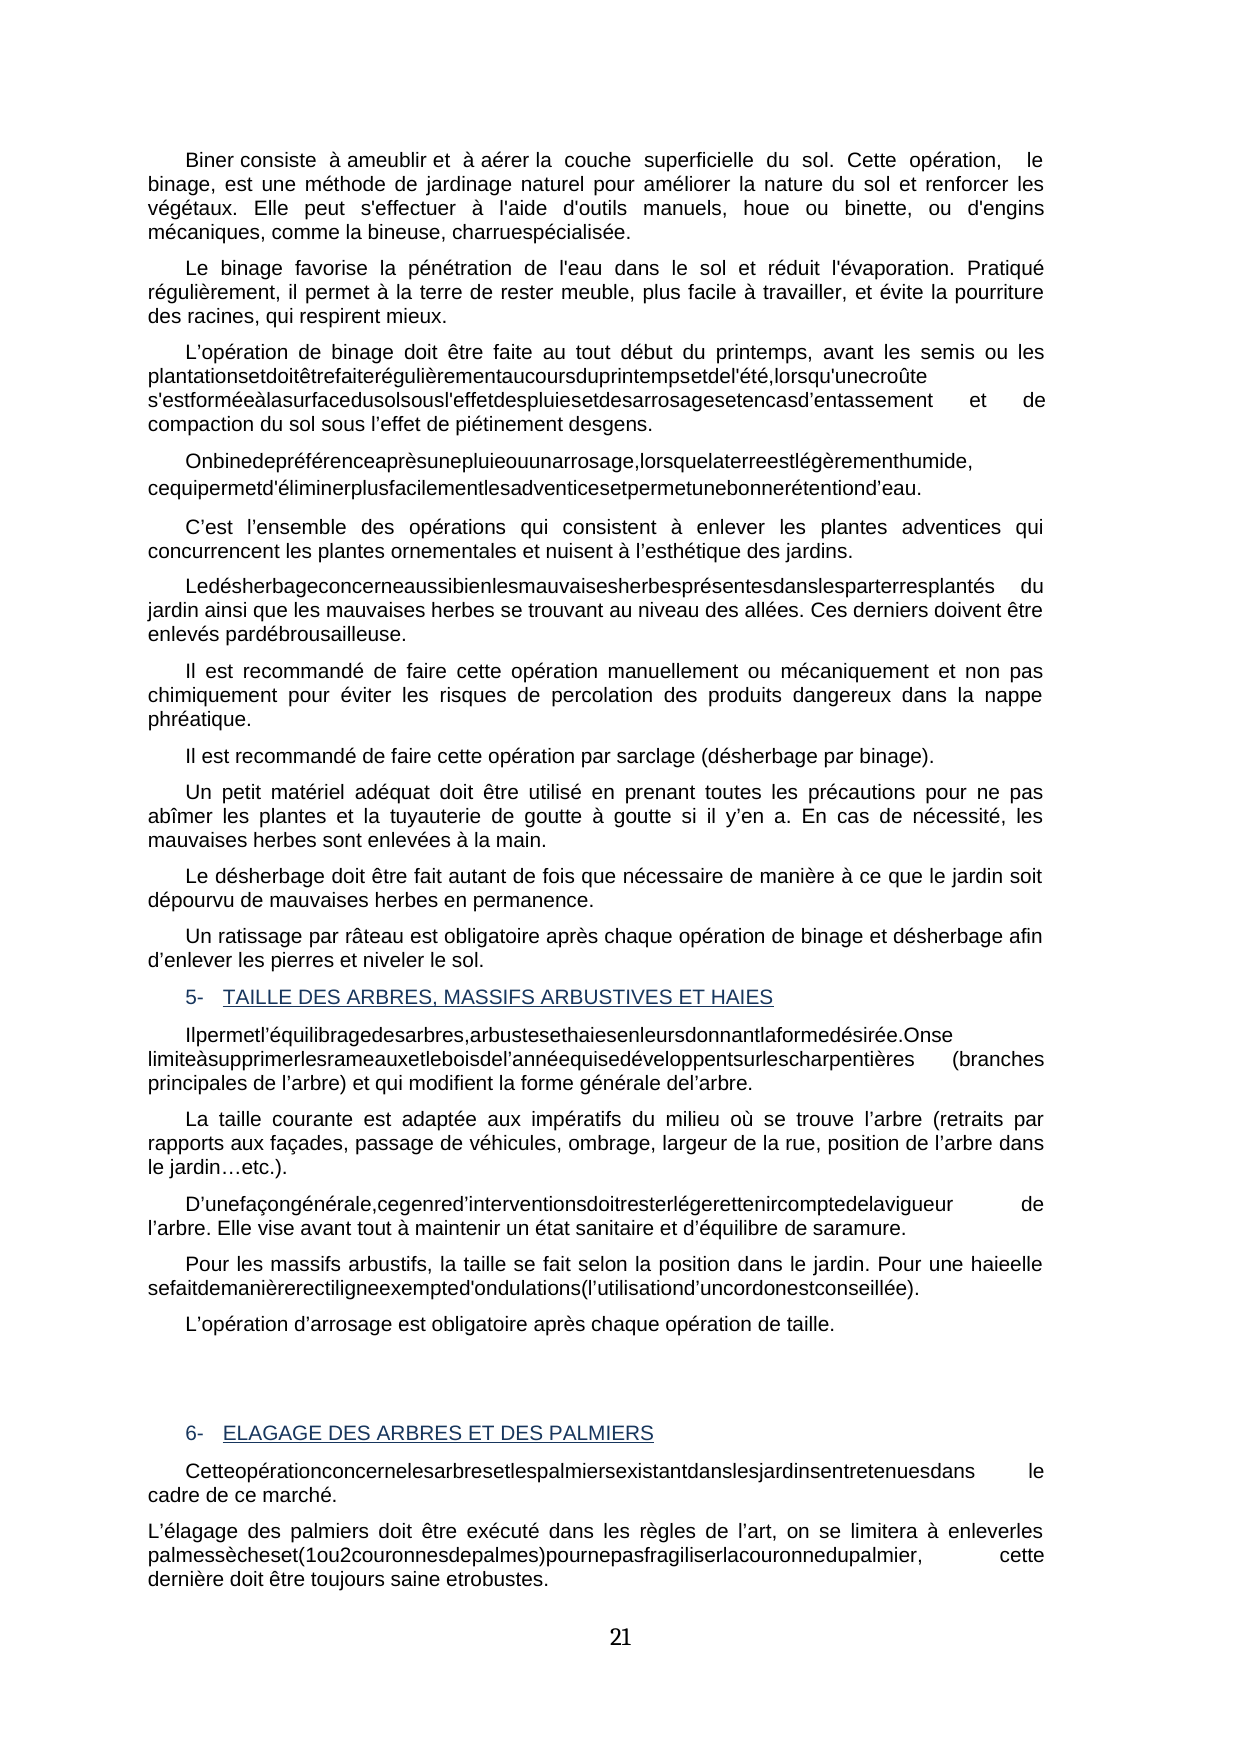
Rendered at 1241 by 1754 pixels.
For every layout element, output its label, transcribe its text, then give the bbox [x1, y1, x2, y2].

text L’élagage des palmiers doit être exécuté dans les règles de l’art, on se limitera à enleverles palmessècheset(1ou2couronnesdepalmes)pournepasfragiliserlacouronnedupalmier, cette dernière doit être toujours saine etrobustes. [148, 1519, 1045, 1591]
text La taille courante est adaptée aux impératifs du milieu où se trouve l’arbre (retraits par rapports aux façades, passage de véhicules, ombrage, largeur de la rue, position de l’arbre dans le jardin…etc.). [148, 1107, 1045, 1179]
text Ilpermetl’équilibragedesarbres,arbustesethaiesenleursdonnantlaformedésirée.Onse limiteàsupprimerlesrameauxetleboisdel’annéequisedéveloppentsurlescharpentières (branches principales de l’arbre) et qui modifient la forme générale del’arbre. [148, 1023, 1045, 1095]
list ELAGAGE DES ARBRES ET DES PALMIERS [185, 1421, 1012, 1444]
text Un ratissage par râteau est obligatoire après chaque opération de binage et désherbage afin d’enlever les pierres et niveler le sol. [148, 924, 1044, 972]
text Biner consiste à ameublir et à aérer la couche superficielle du sol. Cette opération, le binage, est une méthode de jardinage naturel pour améliorer la nature du sol et renforcer les végétaux. Elle peut s'effectuer à l'aide d'outils manuels, houe ou binette, ou d'engins mécaniques, comme la bineuse, charruespécialisée. [148, 148, 1045, 243]
text L’opération de binage doit être faite au tout début du printemps, avant les semis ou les plantationsetdoitêtrefaiterégulièrementaucoursduprintempsetdel'été,lorsqu'unecroûte s'estforméeàlasurfacedusolsousl'effetdespluiesetdesarrosagesetencasd’entassement et de compaction du sol sous l’effet de piétinement desgens. [148, 340, 1046, 436]
text Le désherbage doit être fait autant de fois que nécessaire de manière à ce que le jardin soit dépourvu de mauvaises herbes en permanence. [148, 864, 1043, 912]
text Pour les massifs arbustifs, la taille se fait selon la position dans le jardin. Pour une haieelle sefaitdemanièrerectiligneexempted'ondulations(l’utilisationd’uncordonestconseillée). [148, 1252, 1045, 1300]
text Cetteopérationconcernelesarbresetlespalmiersexistantdanslesjardinsentretenuesdans le cadre de ce marché. [148, 1459, 1045, 1507]
text Onbinedepréférenceaprèsunepluieouunarrosage,lorsquelaterreestlégèrementhumide, cequipermetd'éliminerplusfacilementlesadventicesetpermetunebonnerétentiond’eau. [148, 448, 1012, 500]
text C’est l’ensemble des opérations qui consistent à enlever les plantes adventices qui concurrencent les plantes ornementales et nuisent à l’esthétique des jardins. [148, 514, 1044, 562]
text Ledésherbageconcerneaussibienlesmauvaisesherbesprésentesdanslesparterresplantés du jardin ainsi que les mauvaises herbes se trouvant au niveau des allées. Ces derniers doivent être enlevés pardébrousailleuse. [148, 574, 1044, 646]
text Il est recommandé de faire cette opération par sarclage (désherbage par binage). [148, 743, 1093, 767]
text Il est recommandé de faire cette opération manuellement ou mécaniquement et non pas chimiquement pour éviter les risques de percolation des produits dangereux dans la nappe phréatique. [148, 659, 1044, 731]
text L’opération d’arrosage est obligatoire après chaque opération de taille. [148, 1312, 1093, 1336]
text D’unefaçongénérale,cegenred’interventionsdoitresterlégerettenircomptedelavigueur de l’arbre. Elle vise avant tout à maintenir un état sanitaire et d’équilibre de saramure. [148, 1192, 1045, 1240]
list TAILLE DES ARBRES, MASSIFS ARBUSTIVES ET HAIES [185, 984, 1012, 1008]
text Un petit matériel adéquat doit être utilisé en prenant toutes les précautions pour ne pas abîmer les plantes et la tuyauterie de goutte à goutte si il y’en a. En cas de nécessité, les mauvaises herbes sont enlevées à la main. [148, 780, 1044, 852]
text Le binage favorise la pénétration de l'eau dans le sol et réduit l'évaporation. Pratiqué régulièrement, il permet à la terre de rester meuble, plus facile à travailler, et évite la pourriture des racines, qui respirent mieux. [148, 256, 1045, 328]
